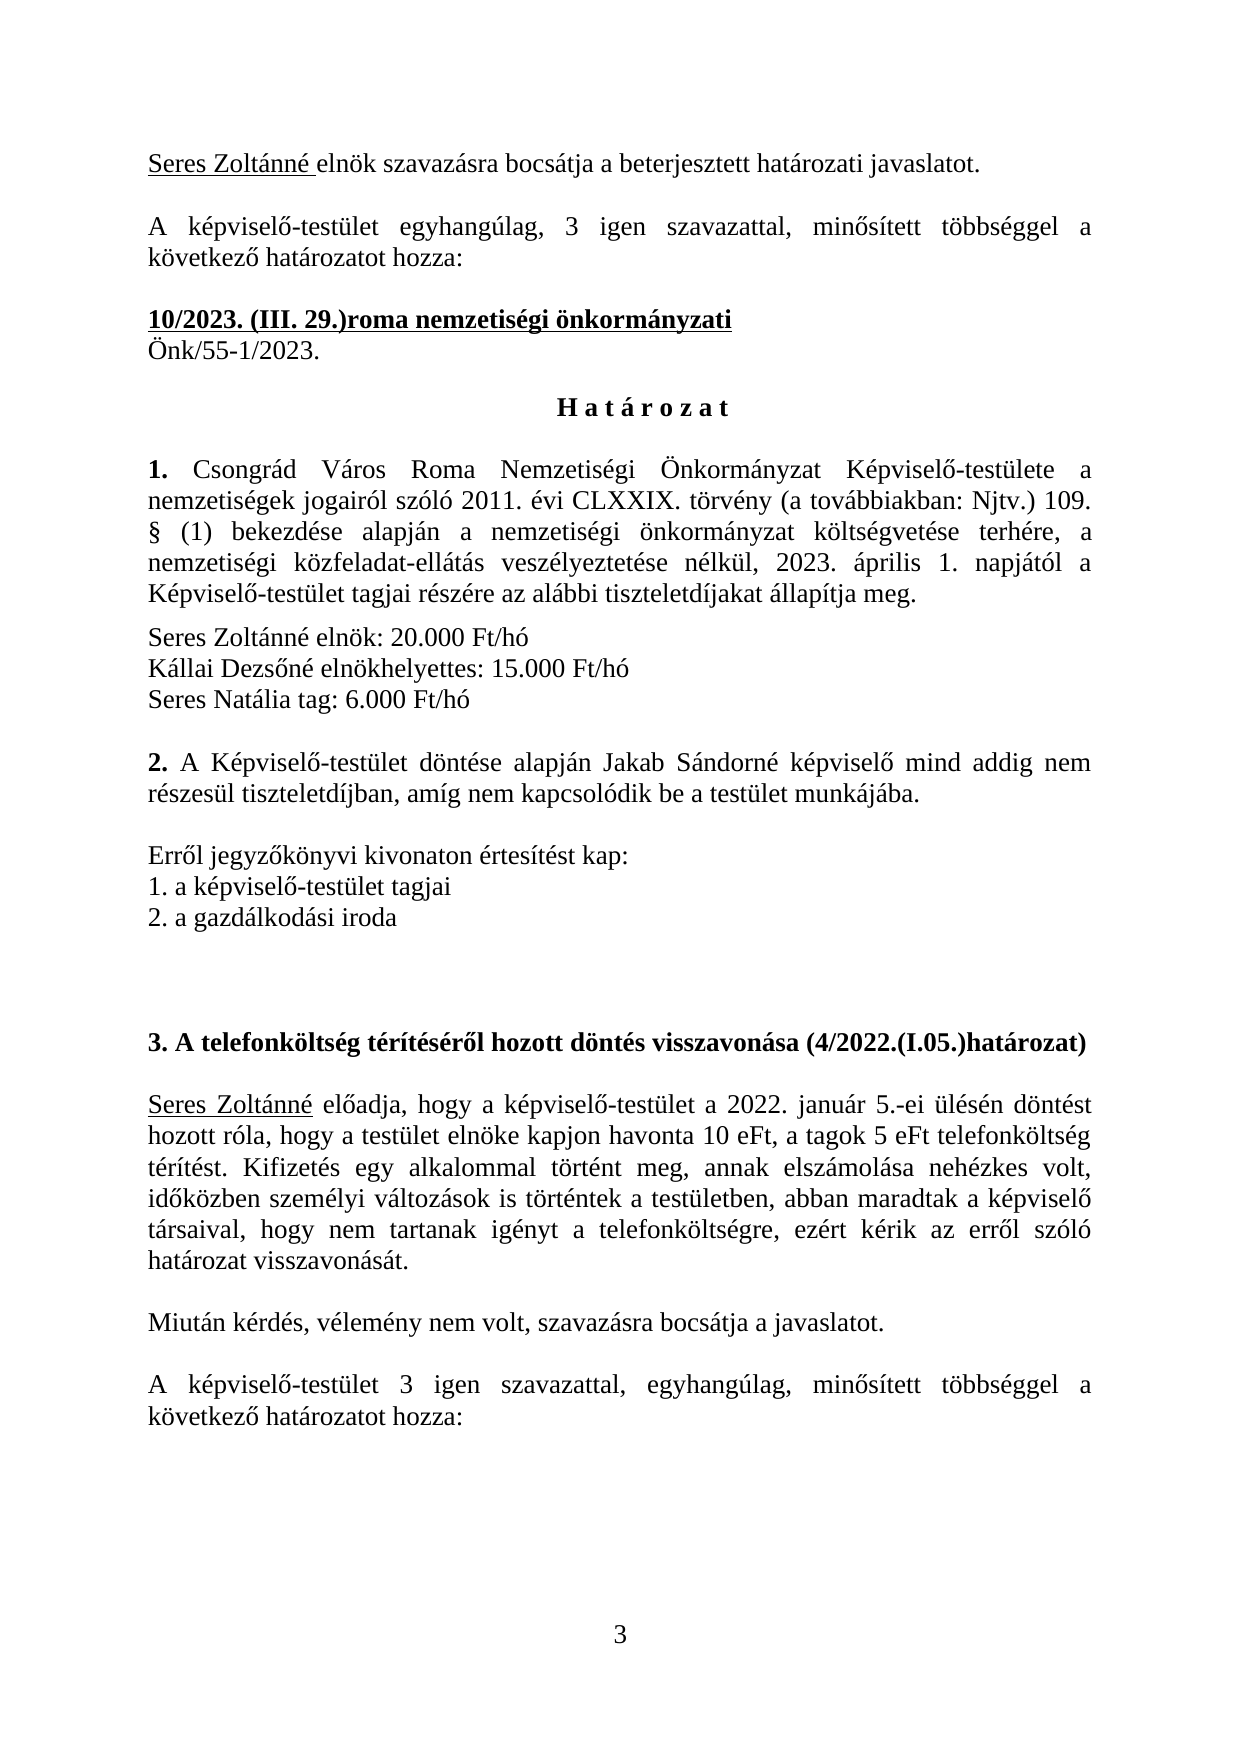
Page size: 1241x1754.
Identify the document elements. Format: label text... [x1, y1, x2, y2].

text Erről jegyzőkönyvi kivonaton értesítést kap: [148, 839, 1093, 870]
text 1. Csongrád Város Roma Nemzetiségi Önkormányzat Képviselő-testülete a nemzetiségek jogairól szóló 2011. évi CLXXIX. törvény (a továbbiakban: Njtv.) 109. § (1) bekezdése alapján a nemzetiségi önkormányzat költségvetése terhére, a nemzetiségi közfeladat-ellátás veszélyeztetése nélkül, 2023. április 1. napjától a Képviselő-testület tagjai részére az alábbi tiszteletdíjakat állapítja meg. [148, 453, 1093, 609]
text A képviselő-testület egyhangúlag, 3 igen szavazattal, minősített többséggel a következő határozatot hozza: [148, 210, 1093, 272]
text Miután kérdés, vélemény nem volt, szavazásra bocsátja a javaslatot. [148, 1306, 1093, 1337]
text Seres Zoltánné elnök: 20.000 Ft/hó [148, 621, 1093, 652]
text Seres Zoltánné elnök szavazásra bocsátja a beterjesztett határozati javaslatot. [148, 148, 1093, 179]
text 2. a gazdálkodási iroda [148, 901, 1093, 933]
text 3. A telefonköltség térítéséről hozott döntés visszavonása (4/2022.(I.05.)határozat) [148, 1026, 1093, 1057]
text Kállai Dezsőné elnökhelyettes: 15.000 Ft/hó [148, 652, 1093, 683]
text Seres Zoltánné előadja, hogy a képviselő-testület a 2022. január 5.-ei ülésén döntést hozott róla, hogy a testület elnöke kapjon havonta 10 eFt, a tagok 5 eFt telefonköltség térítést. Kifizetés egy alkalommal történt meg, annak elszámolása nehézkes volt, időközben személyi változások is történtek a testületben, abban maradtak a képviselő társaival, hogy nem tartanak igényt a telefonköltségre, ezért kérik az erről szóló határozat visszavonását. [148, 1088, 1093, 1275]
text A képviselő-testület 3 igen szavazattal, egyhangúlag, minősített többséggel a következő határozatot hozza: [148, 1369, 1093, 1431]
text Önk/55-1/2023. [148, 334, 1093, 366]
text H a t á r o z a t [192, 391, 1093, 422]
text Seres Natália tag: 6.000 Ft/hó [148, 683, 1093, 714]
text 2. A Képviselő-testület döntése alapján Jakab Sándorné képviselő mind addig nem részesül tiszteletdíjban, amíg nem kapcsolódik be a testület munkájába. [148, 746, 1093, 808]
text 10/2023. (III. 29.)roma nemzetiségi önkormányzati [148, 303, 1093, 334]
text 1. a képviselő-testület tagjai [148, 870, 1093, 901]
